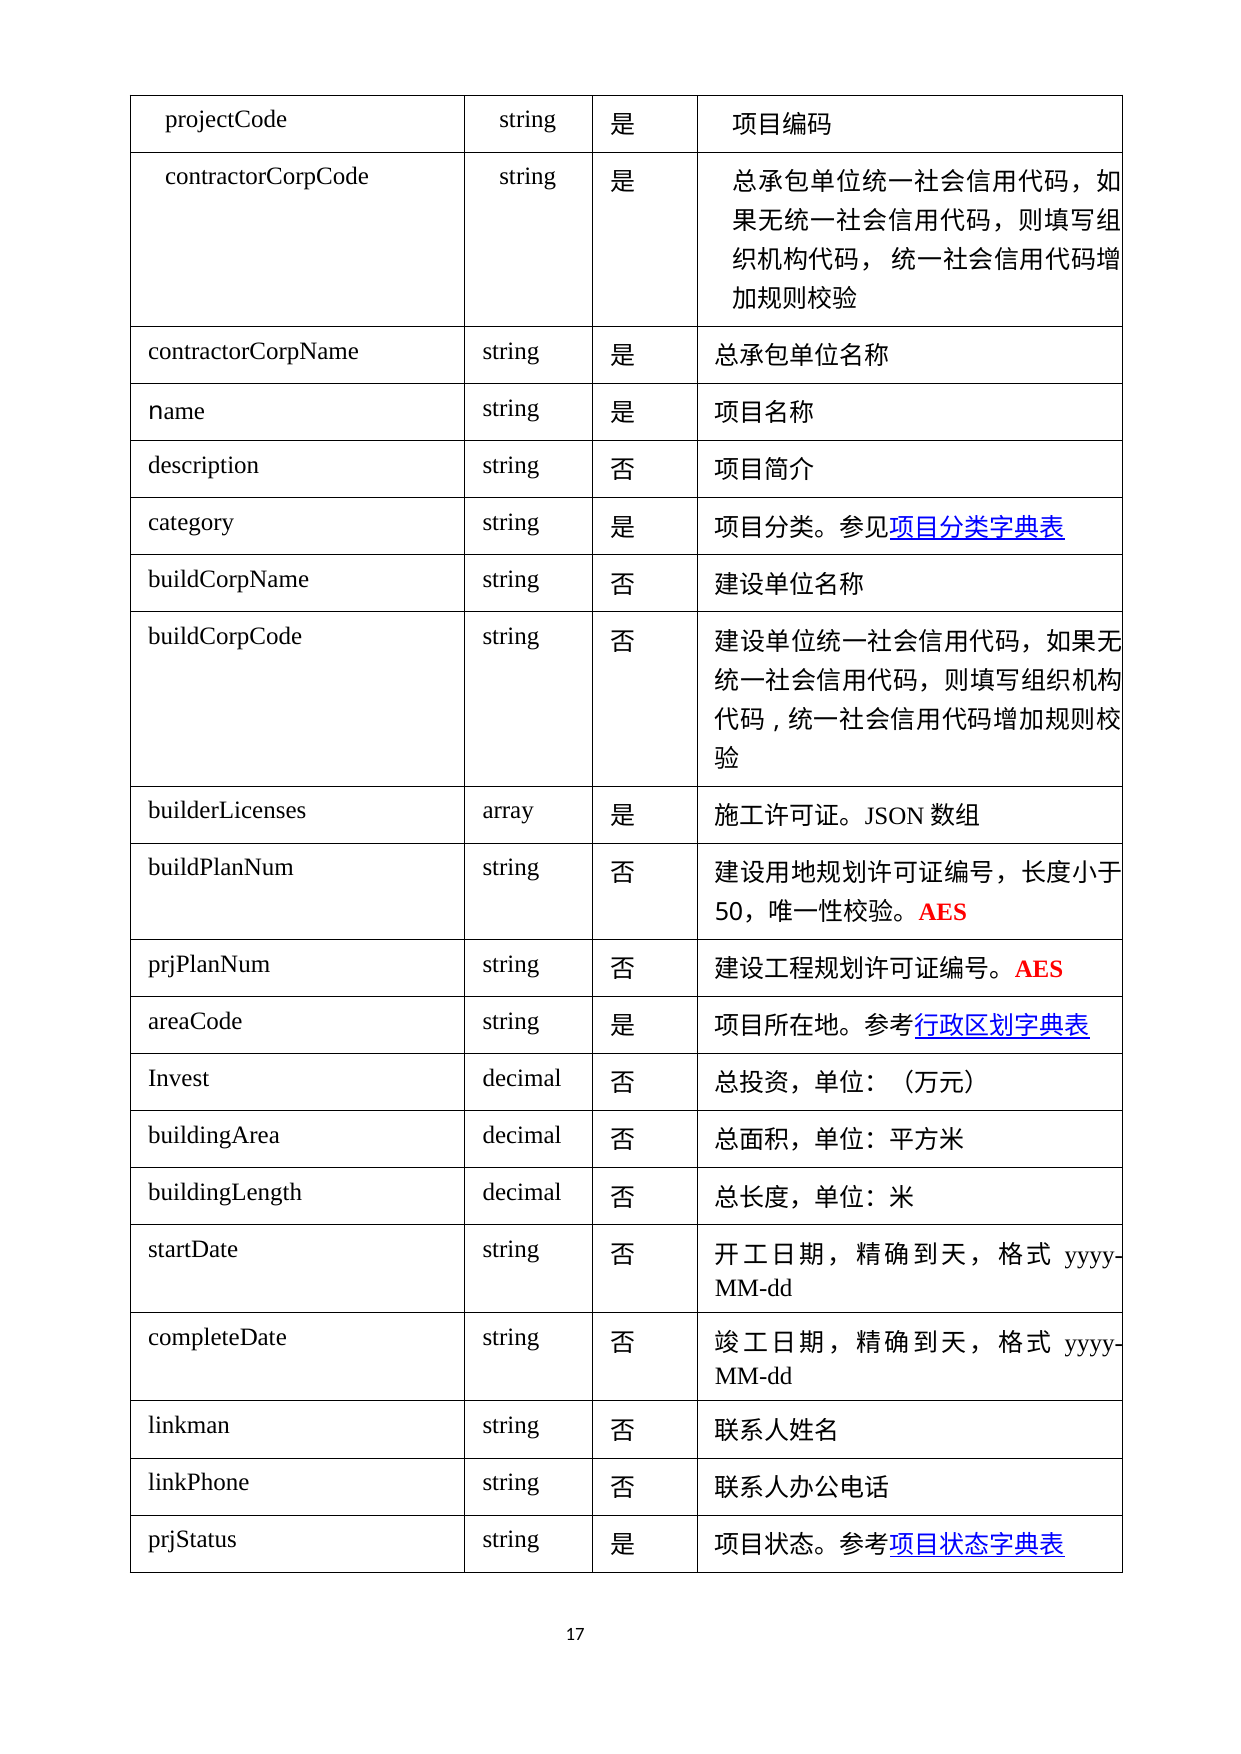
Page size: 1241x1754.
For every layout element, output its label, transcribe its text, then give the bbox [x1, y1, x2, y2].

table_cell 否 [593, 1054, 697, 1110]
table_cell 否 [593, 1111, 697, 1167]
table_cell 项目分类。参见项目分类字典表 [698, 498, 1122, 554]
table_cell Invest [131, 1054, 464, 1110]
table_cell 项目编码 [698, 96, 1122, 152]
table_cell string [465, 940, 592, 996]
table_cell 否 [593, 1225, 697, 1312]
table_cell buildPlanNum [131, 844, 464, 939]
table_cell contractorCorpCode [131, 153, 464, 326]
table_cell 否 [593, 844, 697, 939]
table_cell category [131, 498, 464, 554]
table_cell areaCode [131, 997, 464, 1053]
table_cell buildCorpName [131, 555, 464, 611]
table_cell 否 [593, 441, 697, 497]
table_cell 是 [593, 1516, 697, 1572]
table_cell 总长度，单位：米 [698, 1168, 1122, 1224]
table_cell 是 [593, 384, 697, 440]
table_cell completeDate [131, 1313, 464, 1400]
table_cell string [465, 1225, 592, 1312]
table_cell 总面积，单位：平方米 [698, 1111, 1122, 1167]
table_cell 是 [593, 997, 697, 1053]
table_cell 项目所在地。参考行政区划字典表 [698, 997, 1122, 1053]
table_cell string [465, 1459, 592, 1514]
table_cell buildingArea [131, 1111, 464, 1167]
table_cell buildCorpCode [131, 612, 464, 786]
table_cell 是 [593, 498, 697, 554]
table_cell string [465, 1401, 592, 1457]
table_cell 建设用地规划许可证编号，长度小于50，唯一性校验。AES [698, 844, 1122, 939]
table_cell description [131, 441, 464, 497]
table_cell 竣工日期，精确到天，格式 yyyy-MM-dd [698, 1313, 1122, 1400]
table_cell decimal [465, 1111, 592, 1167]
table_cell 建设单位名称 [698, 555, 1122, 611]
table_cell name [131, 384, 464, 440]
table_cell 是 [593, 153, 697, 326]
table_cell string [465, 96, 592, 152]
table_cell 否 [593, 555, 697, 611]
table_cell contractorCorpName [131, 327, 464, 383]
table_cell 否 [593, 1459, 697, 1514]
table_cell 否 [593, 1168, 697, 1224]
table_cell 是 [593, 327, 697, 383]
table_cell buildingLength [131, 1168, 464, 1224]
table_cell string [465, 997, 592, 1053]
table_cell 建设工程规划许可证编号。AES [698, 940, 1122, 996]
table_cell string [465, 555, 592, 611]
table_cell 施工许可证。JSON 数组 [698, 787, 1122, 843]
table_cell 总承包单位统一社会信用代码，如果无统一社会信用代码，则填写组织机构代码， 统一社会信用代码增加规则校验 [698, 153, 1122, 326]
table_cell 总投资，单位：（万元） [698, 1054, 1122, 1110]
table_cell 项目简介 [698, 441, 1122, 497]
table_cell prjPlanNum [131, 940, 464, 996]
table_cell builderLicenses [131, 787, 464, 843]
table_cell 否 [593, 612, 697, 786]
table_cell 项目状态。参考项目状态字典表 [698, 1516, 1122, 1572]
table_cell projectCode [131, 96, 464, 152]
table_cell 项目名称 [698, 384, 1122, 440]
table_cell string [465, 1516, 592, 1572]
table_cell prjStatus [131, 1516, 464, 1572]
table_cell 联系人姓名 [698, 1401, 1122, 1457]
table_cell startDate [131, 1225, 464, 1312]
table_cell string [465, 327, 592, 383]
table_cell decimal [465, 1054, 592, 1110]
table_cell string [465, 1313, 592, 1400]
table_cell linkman [131, 1401, 464, 1457]
table_cell array [465, 787, 592, 843]
table_cell 开工日期，精确到天，格式 yyyy-MM-dd [698, 1225, 1122, 1312]
table_cell 否 [593, 1401, 697, 1457]
table_cell string [465, 384, 592, 440]
table_cell 否 [593, 1313, 697, 1400]
table_cell string [465, 153, 592, 326]
table_cell linkPhone [131, 1459, 464, 1514]
table_cell string [465, 612, 592, 786]
table_cell 建设单位统一社会信用代码，如果无统一社会信用代码，则填写组织机构代码 , 统一社会信用代码增加规则校验 [698, 612, 1122, 786]
table_cell string [465, 441, 592, 497]
table_cell 否 [593, 940, 697, 996]
table_cell decimal [465, 1168, 592, 1224]
table_cell 是 [593, 787, 697, 843]
table_cell string [465, 498, 592, 554]
table_cell 是 [593, 96, 697, 152]
table_cell string [465, 844, 592, 939]
table_cell 联系人办公电话 [698, 1459, 1122, 1514]
table_cell 总承包单位名称 [698, 327, 1122, 383]
